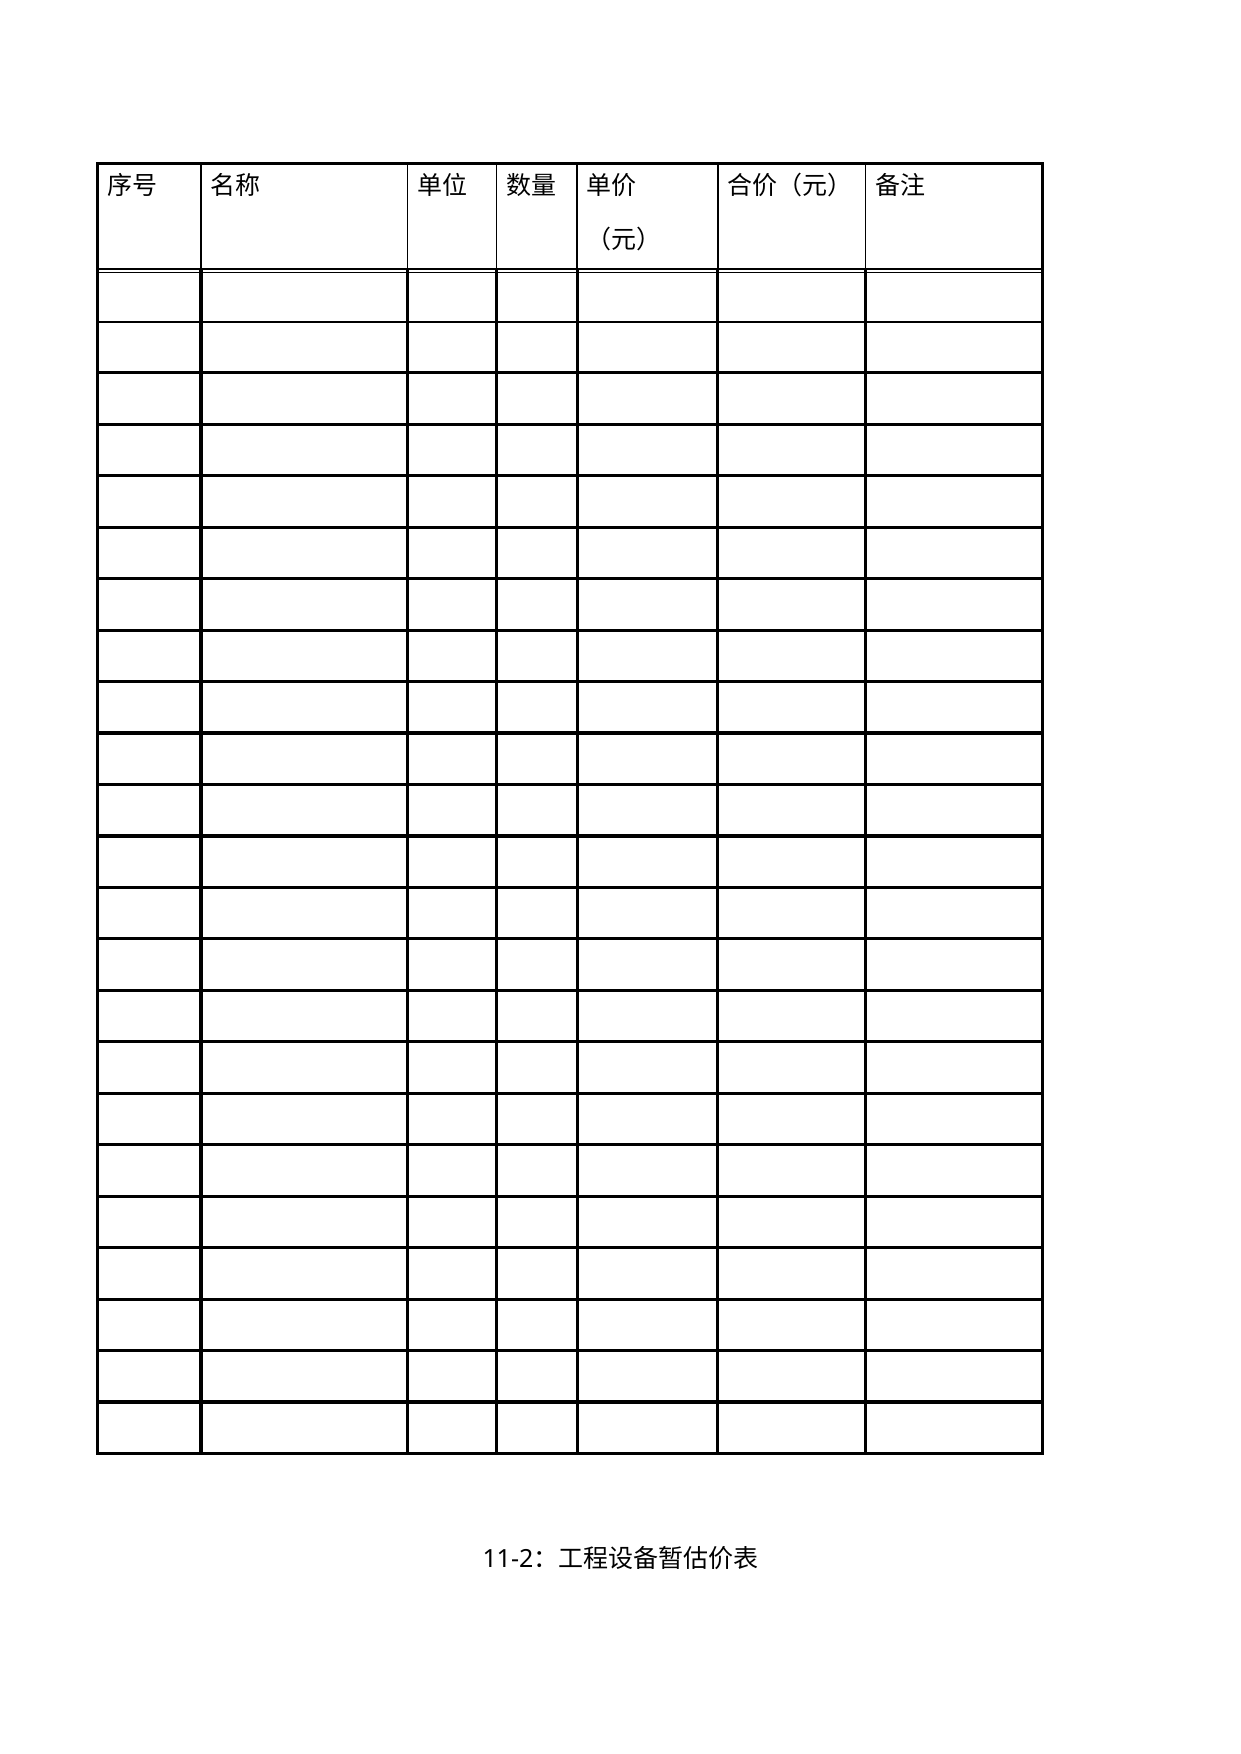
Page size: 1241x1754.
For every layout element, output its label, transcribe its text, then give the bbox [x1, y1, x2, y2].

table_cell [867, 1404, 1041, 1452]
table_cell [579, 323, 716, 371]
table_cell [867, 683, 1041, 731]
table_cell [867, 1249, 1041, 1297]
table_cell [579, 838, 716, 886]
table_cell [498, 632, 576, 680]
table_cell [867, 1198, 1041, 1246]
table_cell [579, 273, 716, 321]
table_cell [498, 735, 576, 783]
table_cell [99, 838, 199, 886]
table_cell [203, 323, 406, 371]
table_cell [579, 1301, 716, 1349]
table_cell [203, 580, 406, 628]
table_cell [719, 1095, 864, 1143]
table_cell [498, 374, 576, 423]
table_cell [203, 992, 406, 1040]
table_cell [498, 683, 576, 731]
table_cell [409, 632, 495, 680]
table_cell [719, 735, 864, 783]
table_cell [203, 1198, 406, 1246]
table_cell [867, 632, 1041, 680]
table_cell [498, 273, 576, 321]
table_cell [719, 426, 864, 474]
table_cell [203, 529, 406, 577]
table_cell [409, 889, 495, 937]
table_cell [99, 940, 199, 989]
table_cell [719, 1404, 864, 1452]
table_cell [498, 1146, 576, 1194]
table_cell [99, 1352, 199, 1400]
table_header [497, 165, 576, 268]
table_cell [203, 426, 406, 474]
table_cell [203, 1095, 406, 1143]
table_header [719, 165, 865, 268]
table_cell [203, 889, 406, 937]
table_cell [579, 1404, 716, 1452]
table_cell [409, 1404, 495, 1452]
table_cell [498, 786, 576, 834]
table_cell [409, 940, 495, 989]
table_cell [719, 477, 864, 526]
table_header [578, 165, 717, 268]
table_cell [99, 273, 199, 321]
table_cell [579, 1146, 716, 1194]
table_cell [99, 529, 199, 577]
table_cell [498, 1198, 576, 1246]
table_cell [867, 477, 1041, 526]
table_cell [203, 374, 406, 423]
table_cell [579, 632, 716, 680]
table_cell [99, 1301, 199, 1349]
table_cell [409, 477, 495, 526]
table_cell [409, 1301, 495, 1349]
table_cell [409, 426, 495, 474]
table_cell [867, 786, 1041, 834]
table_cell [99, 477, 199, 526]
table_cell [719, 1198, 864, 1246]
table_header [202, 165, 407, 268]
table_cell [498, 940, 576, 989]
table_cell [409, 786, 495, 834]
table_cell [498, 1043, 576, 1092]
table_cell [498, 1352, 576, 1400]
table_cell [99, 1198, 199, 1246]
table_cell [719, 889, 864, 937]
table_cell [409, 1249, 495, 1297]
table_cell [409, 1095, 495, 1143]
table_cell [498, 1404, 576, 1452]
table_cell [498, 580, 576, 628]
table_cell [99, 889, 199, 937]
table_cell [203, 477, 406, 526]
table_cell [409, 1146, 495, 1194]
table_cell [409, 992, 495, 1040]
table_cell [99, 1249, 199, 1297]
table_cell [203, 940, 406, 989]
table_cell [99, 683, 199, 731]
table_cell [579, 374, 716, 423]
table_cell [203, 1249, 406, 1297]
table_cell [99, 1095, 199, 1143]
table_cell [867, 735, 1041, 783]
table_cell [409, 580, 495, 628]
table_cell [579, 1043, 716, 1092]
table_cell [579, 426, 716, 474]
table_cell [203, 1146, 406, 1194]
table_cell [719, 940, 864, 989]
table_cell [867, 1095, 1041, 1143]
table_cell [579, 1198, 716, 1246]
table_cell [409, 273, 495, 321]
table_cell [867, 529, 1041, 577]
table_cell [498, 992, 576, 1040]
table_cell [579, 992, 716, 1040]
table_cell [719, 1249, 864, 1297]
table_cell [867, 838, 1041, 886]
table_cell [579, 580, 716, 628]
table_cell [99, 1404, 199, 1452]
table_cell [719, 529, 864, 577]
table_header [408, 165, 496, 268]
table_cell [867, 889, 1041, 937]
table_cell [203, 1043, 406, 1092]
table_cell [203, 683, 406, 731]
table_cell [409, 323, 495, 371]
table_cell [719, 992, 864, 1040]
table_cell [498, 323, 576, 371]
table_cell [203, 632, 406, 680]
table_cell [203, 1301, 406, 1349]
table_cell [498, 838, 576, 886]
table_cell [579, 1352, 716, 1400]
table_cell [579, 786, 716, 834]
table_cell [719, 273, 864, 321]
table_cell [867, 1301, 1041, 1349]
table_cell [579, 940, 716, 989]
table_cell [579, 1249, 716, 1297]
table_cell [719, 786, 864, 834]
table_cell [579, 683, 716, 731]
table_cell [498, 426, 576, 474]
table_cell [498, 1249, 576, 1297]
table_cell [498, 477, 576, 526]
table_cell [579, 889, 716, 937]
text 11-2：工程设备暂估价表 [112, 1538, 1128, 1575]
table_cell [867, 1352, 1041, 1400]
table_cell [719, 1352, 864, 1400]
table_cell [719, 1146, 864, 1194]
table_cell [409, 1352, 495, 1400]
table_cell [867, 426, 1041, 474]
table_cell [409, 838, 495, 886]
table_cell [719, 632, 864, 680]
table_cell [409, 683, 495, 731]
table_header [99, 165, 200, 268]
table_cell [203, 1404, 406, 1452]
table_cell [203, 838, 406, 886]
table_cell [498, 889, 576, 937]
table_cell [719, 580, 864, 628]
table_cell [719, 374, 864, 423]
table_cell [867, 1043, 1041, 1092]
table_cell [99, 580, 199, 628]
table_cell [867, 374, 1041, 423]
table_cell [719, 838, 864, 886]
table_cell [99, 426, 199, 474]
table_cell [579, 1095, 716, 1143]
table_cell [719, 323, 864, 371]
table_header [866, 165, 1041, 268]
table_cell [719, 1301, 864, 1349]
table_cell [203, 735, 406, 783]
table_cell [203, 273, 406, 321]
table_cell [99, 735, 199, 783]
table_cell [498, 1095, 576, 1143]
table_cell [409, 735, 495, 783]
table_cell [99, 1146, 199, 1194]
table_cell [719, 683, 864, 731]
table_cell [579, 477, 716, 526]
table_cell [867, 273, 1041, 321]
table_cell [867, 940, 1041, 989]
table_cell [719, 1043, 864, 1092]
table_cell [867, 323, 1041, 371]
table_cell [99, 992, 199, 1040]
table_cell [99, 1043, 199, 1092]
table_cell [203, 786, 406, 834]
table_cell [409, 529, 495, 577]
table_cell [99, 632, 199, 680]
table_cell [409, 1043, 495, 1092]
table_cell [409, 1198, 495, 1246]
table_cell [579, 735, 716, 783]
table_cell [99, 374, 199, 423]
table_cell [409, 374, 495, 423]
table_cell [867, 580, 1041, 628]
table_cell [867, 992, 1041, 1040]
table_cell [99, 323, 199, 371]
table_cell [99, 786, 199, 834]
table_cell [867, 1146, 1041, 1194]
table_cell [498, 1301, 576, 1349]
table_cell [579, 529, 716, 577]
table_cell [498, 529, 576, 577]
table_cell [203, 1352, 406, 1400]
